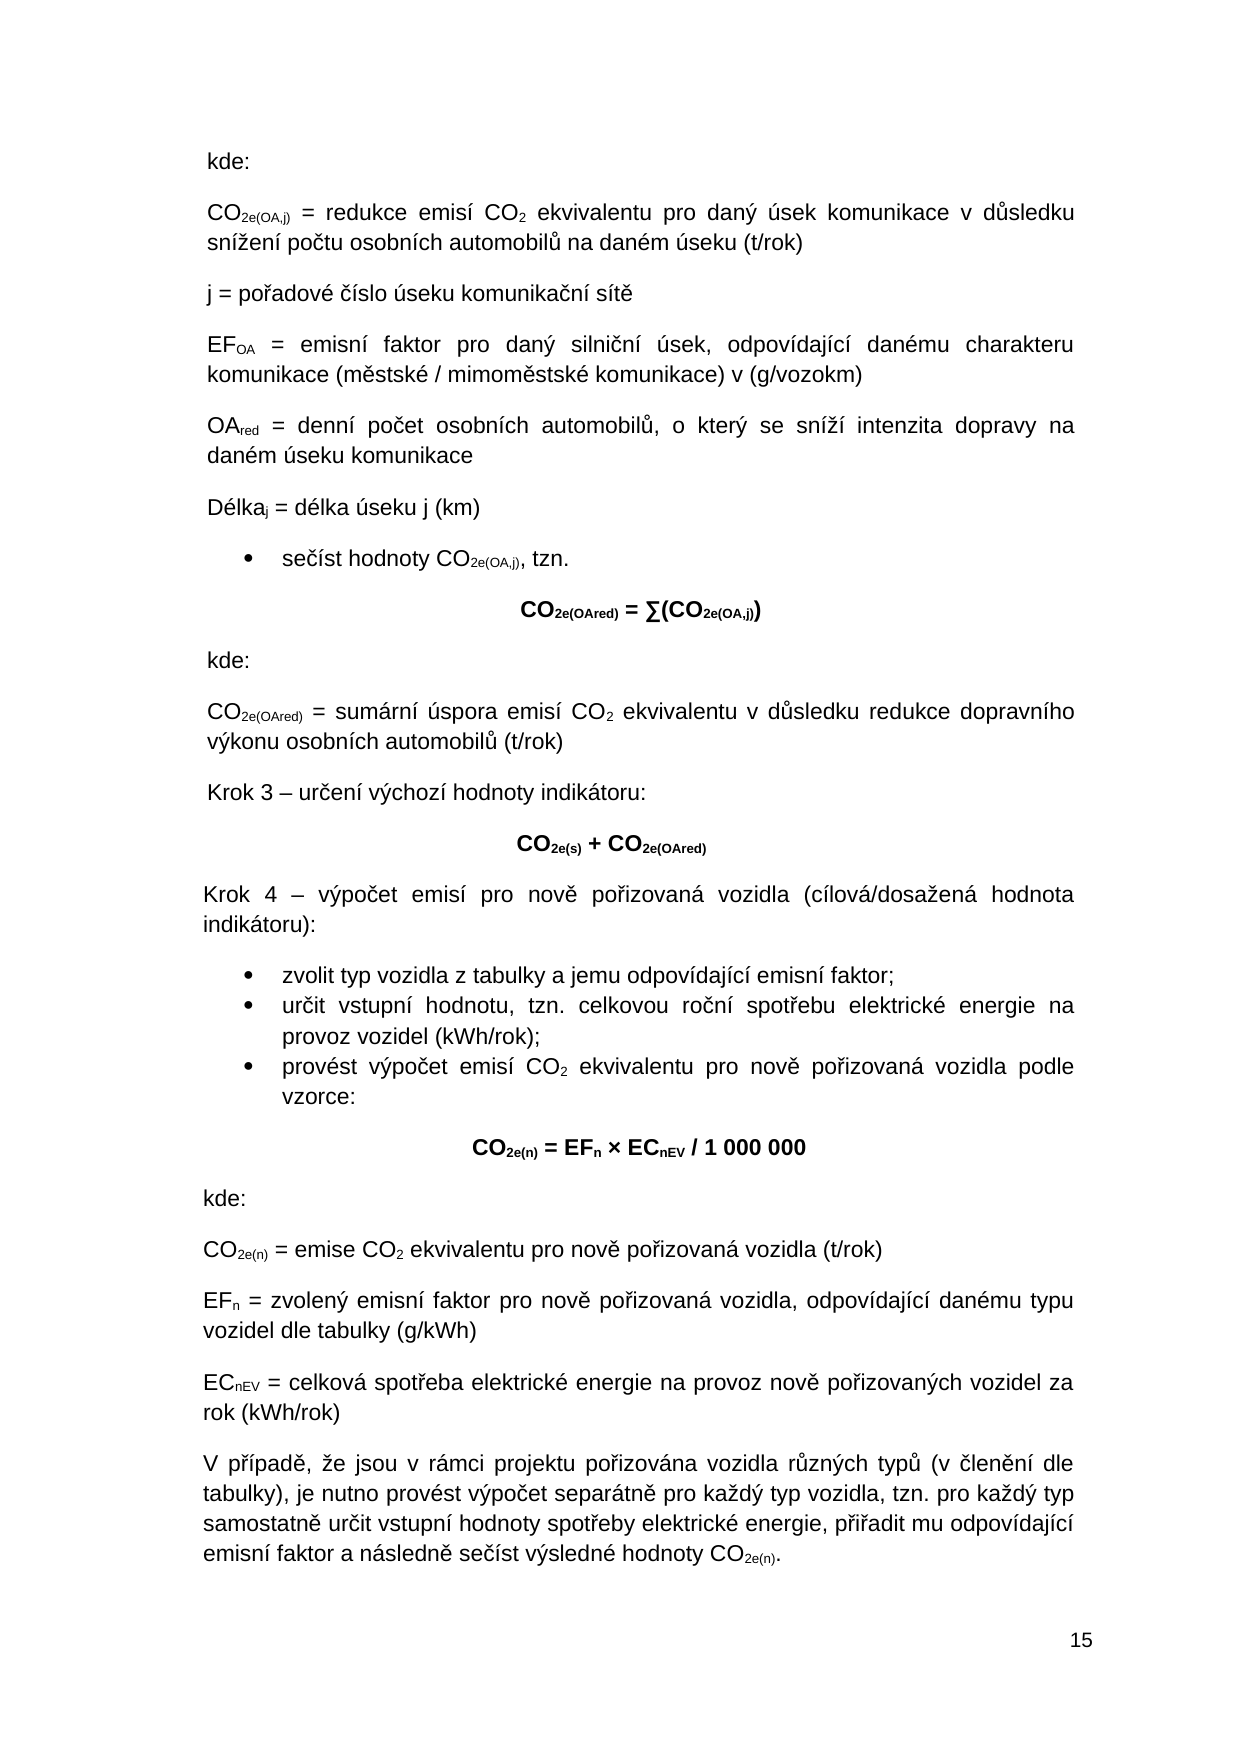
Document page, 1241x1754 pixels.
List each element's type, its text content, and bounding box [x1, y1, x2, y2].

text ECnEV = celková spotřeba elektrické energie na provoz nově pořizovaných vozidel za rok (kWh/rok) [203, 1368, 1075, 1425]
list sečíst hodnoty CO2e(OA,j), tzn. [244, 544, 1075, 571]
text Délkaj = délka úseku j (km) [207, 493, 1075, 520]
text Krok 3 – určení výchozí hodnoty indikátoru: [207, 779, 1075, 805]
text kde: [203, 1185, 1075, 1212]
list zvolit typ vozidla z tabulky a jemu odpovídající emisní faktor; [244, 962, 1075, 989]
text Krok 4 – výpočet emisí pro nově pořizovaná vozidla (cílová/dosažená hodnota indikátoru): [203, 881, 1075, 938]
text CO2e(OA,j) = redukce emisí CO2 ekvivalentu pro daný úsek komunikace v důsledku snížení počtu osobních automobilů na daném úseku (t/rok) [207, 199, 1075, 255]
text OAred = denní počet osobních automobilů, o který se sníží intenzita dopravy na daném úseku komunikace [207, 412, 1075, 469]
text kde: [207, 647, 1075, 673]
text CO2e(n) = emise CO2 ekvivalentu pro nově pořizovaná vozidla (t/rok) [203, 1236, 1075, 1263]
text CO2e(OAred) = sumární úspora emisí CO2 ekvivalentu v důsledku redukce dopravního výkonu osobních automobilů (t/rok) [207, 698, 1075, 754]
text EFn = zvolený emisní faktor pro nově pořizovaná vozidla, odpovídající danému typu vozidel dle tabulky (g/kWh) [203, 1287, 1075, 1344]
text CO2e(OAred) = ∑(CO2e(OA,j)) [207, 596, 1075, 622]
text j = pořadové číslo úseku komunikační sítě [207, 280, 1075, 306]
text kde: [207, 148, 1075, 174]
text V případě, že jsou v rámci projektu pořizována vozidla různých typů (v členění dle tabulky), je nutno provést výpočet separátně pro každý typ vozidla, tzn. pro každý typ samostatně určit vstupní hodnoty spotřeby elektrické energie, přiřadit mu odpovídající emisní faktor a následně sečíst výsledné hodnoty CO2e(n). [203, 1450, 1075, 1567]
text CO2e(n) = EFn × ECnEV / 1 000 000 [203, 1134, 1075, 1161]
list provést výpočet emisí CO2 ekvivalentu pro nově pořizovaná vozidla podle vzorce: [244, 1053, 1075, 1109]
text EFOA = emisní faktor pro daný silniční úsek, odpovídající danému charakteru komunikace (městské / mimoměstské komunikace) v (g/vozokm) [207, 331, 1075, 388]
text CO2e(s) + CO2e(OAred) [148, 830, 1075, 856]
list určit vstupní hodnotu, tzn. celkovou roční spotřebu elektrické energie na provoz vozidel (kWh/rok); [244, 992, 1075, 1049]
